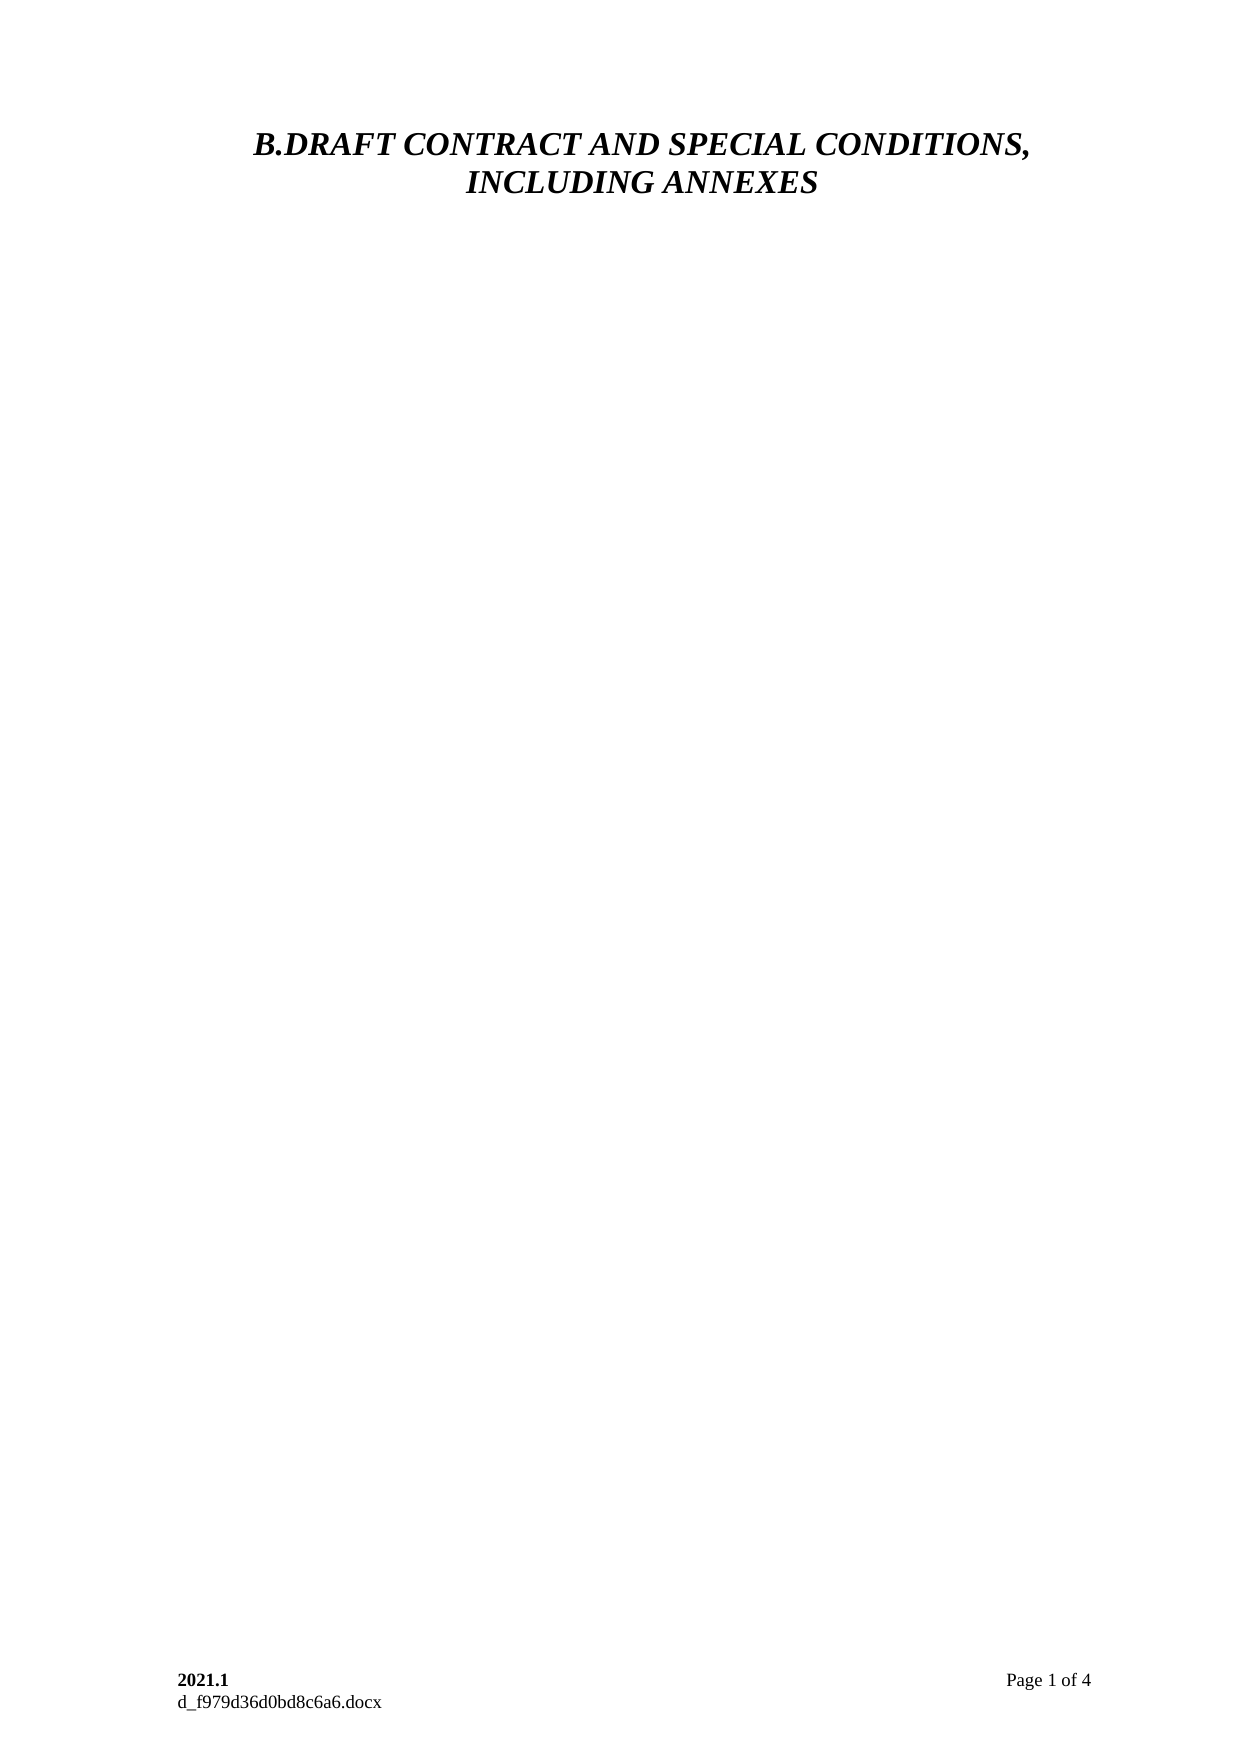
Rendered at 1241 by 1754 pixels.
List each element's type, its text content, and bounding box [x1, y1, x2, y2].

subtitle B. DRAFT CONTRACT AND SPECIAL CONDITIONS, INCLUDING ANNEXES [177, 124, 1107, 201]
